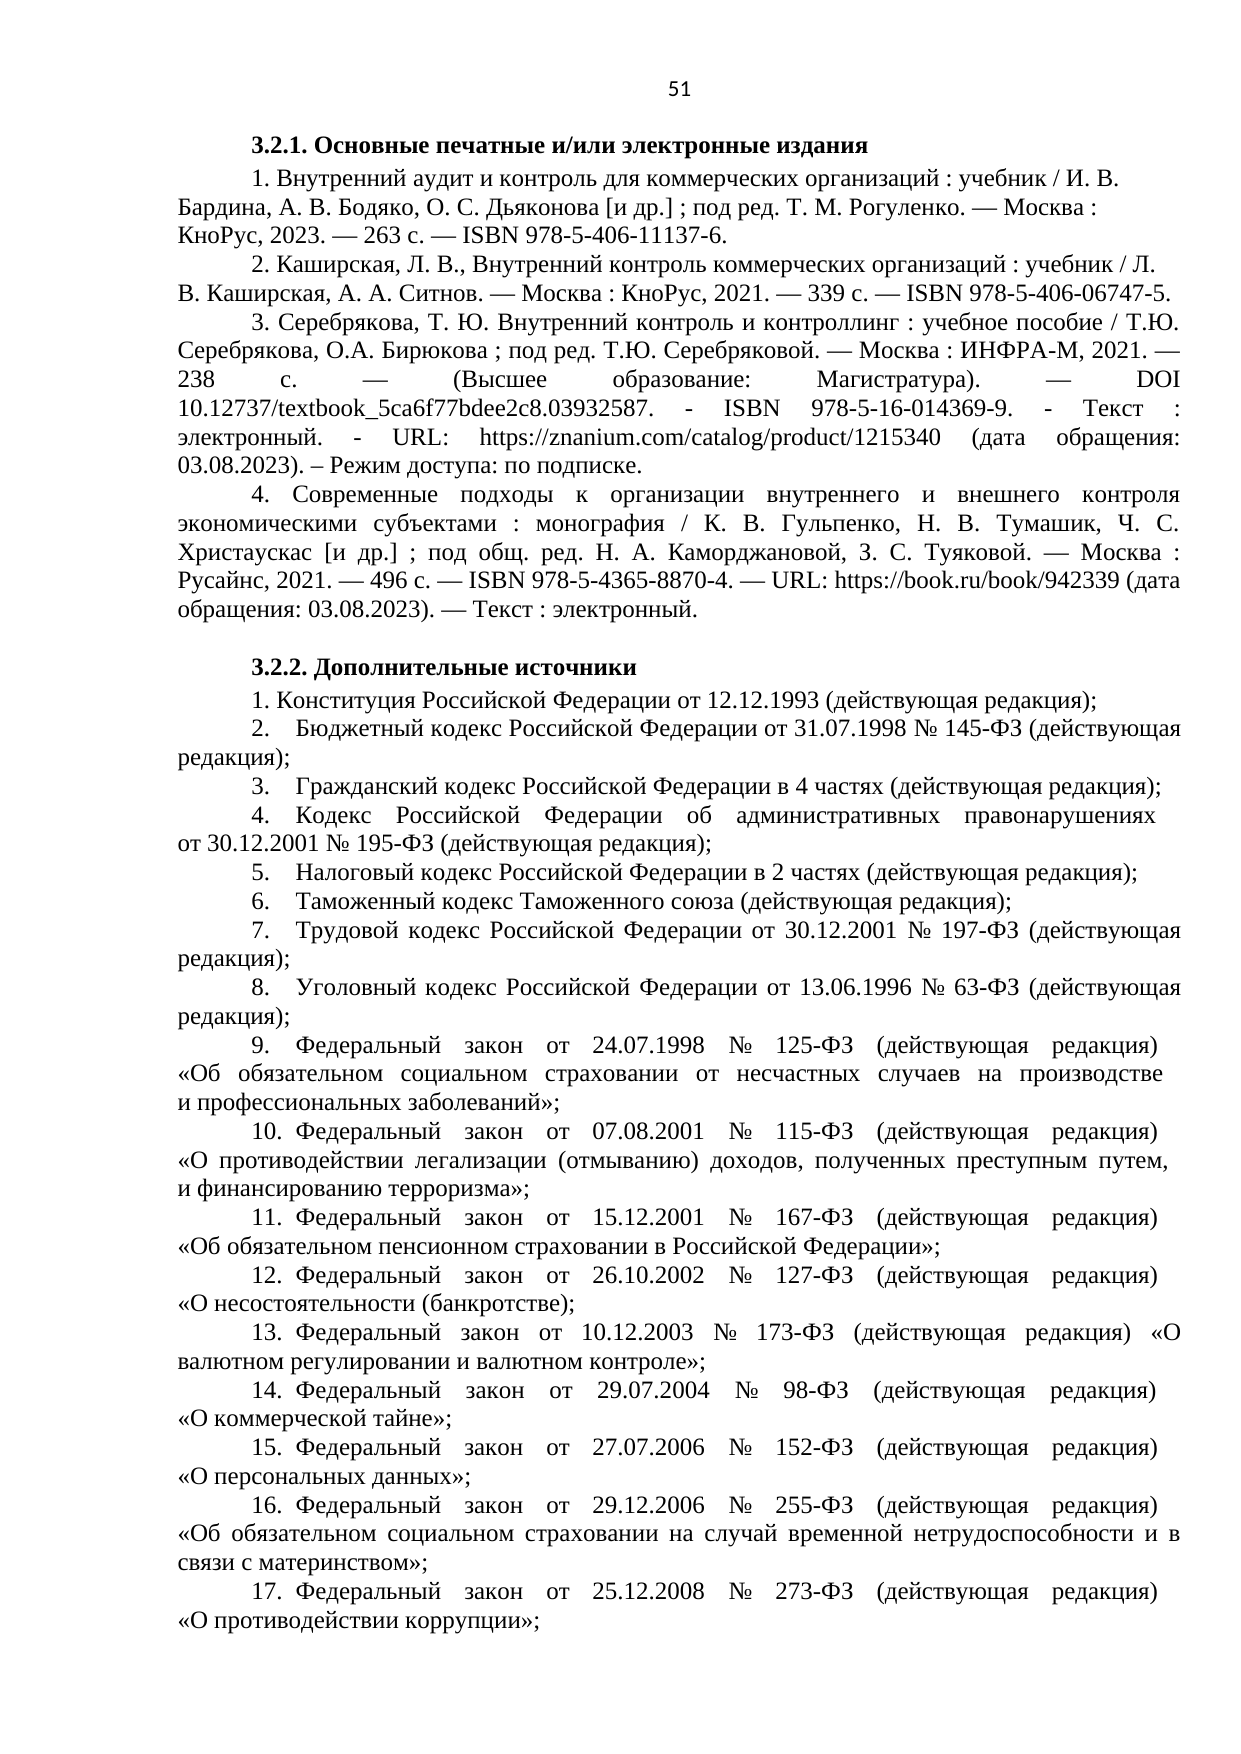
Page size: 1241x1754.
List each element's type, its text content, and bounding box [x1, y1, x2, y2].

text 12. Федеральный закон от 26.10.2002 № 127-ФЗ (действующая редакция) «О несостоятельности (банкротстве); [177, 1260, 1181, 1317]
text 7. Трудовой кодекс Российской Федерации от 30.12.2001 № 197-ФЗ (действующая редакция); [177, 915, 1181, 972]
text 9. Федеральный закон от 24.07.1998 № 125-ФЗ (действующая редакция) «Об обязательном социальном страховании от несчастных случаев на производстве и профессиональных заболеваний»; [177, 1030, 1181, 1116]
text 11. Федеральный закон от 15.12.2001 № 167-ФЗ (действующая редакция) «Об обязательном пенсионном страховании в Российской Федерации»; [177, 1202, 1181, 1260]
text 17. Федеральный закон от 25.12.2008 № 273-ФЗ (действующая редакция) «О противодействии коррупции»; [177, 1576, 1181, 1633]
text 1. Внутренний аудит и контроль для коммерческих организаций : учебник / И. В. Бардина, А. В. Бодяко, О. С. Дьяконова [и др.] ; под ред. Т. М. Рогуленко. — Москва : КноРус, 2023. — 263 с. — ISBN 978-5-406-11137-6. [177, 163, 1181, 249]
text 16. Федеральный закон от 29.12.2006 № 255-ФЗ (действующая редакция) «Об обязательном социальном страховании на случай временной нетрудоспособности и в связи с материнством»; [177, 1490, 1181, 1576]
list 3.2.1. Основные печатные и/или электронные издания [177, 130, 1181, 159]
text 2. Бюджетный кодекс Российской Федерации от 31.07.1998 № 145-ФЗ (действующая редакция); [177, 713, 1181, 771]
text 1. Конституция Российской Федерации от 12.12.1993 (действующая редакция); [177, 685, 1181, 713]
text 6. Таможенный кодекс Таможенного союза (действующая редакция); [177, 886, 1181, 915]
text 13. Федеральный закон от 10.12.2003 № 173-ФЗ (действующая редакция) «О валютном регулировании и валютном контроле»; [177, 1317, 1181, 1375]
text 10. Федеральный закон от 07.08.2001 № 115-ФЗ (действующая редакция) «О противодействии легализации (отмыванию) доходов, полученных преступным путем, и финансированию терроризма»; [177, 1116, 1181, 1202]
text 3.2.2. Дополнительные источники [177, 652, 1181, 680]
text 3. Серебрякова, Т. Ю. Внутренний контроль и контроллинг : учебное пособие / Т.Ю. Серебрякова, О.А. Бирюкова ; под ред. Т.Ю. Серебряковой. — Москва : ИНФРА-М, 2021. — 238 с. — (Высшее образование: Магистратура). — DOI 10.12737/textbook_5ca6f77bdee2c8.03932587. - ISBN 978-5-16-014369-9. - Текст : электронный. - URL: https://znanium.com/catalog/product/1215340 (дата обращения: 03.08.2023). – Режим доступа: по подписке. [177, 307, 1181, 479]
text 5. Налоговый кодекс Российской Федерации в 2 частях (действующая редакция); [177, 857, 1181, 886]
text 3. Гражданский кодекс Российской Федерации в 4 частях (действующая редакция); [177, 771, 1181, 800]
text 15. Федеральный закон от 27.07.2006 № 152-ФЗ (действующая редакция) «О персональных данных»; [177, 1432, 1181, 1490]
text 4. Кодекс Российской Федерации об административных правонарушениях от 30.12.2001 № 195-ФЗ (действующая редакция); [177, 800, 1181, 857]
text 4. Современные подходы к организации внутреннего и внешнего контроля экономическими субъектами : монография / К. В. Гульпенко, Н. В. Тумашик, Ч. С. Христаускас [и др.] ; под общ. ред. Н. А. Каморджановой, З. С. Туяковой. — Москва : Русайнс, 2021. — 496 с. — ISBN 978-5-4365-8870-4. — URL: https://book.ru/book/942339 (дата обращения: 03.08.2023). — Текст : электронный. [177, 479, 1181, 623]
text 2. Каширская, Л. В., Внутренний контроль коммерческих организаций : учебник / Л. В. Каширская, А. А. Ситнов. — Москва : КноРус, 2021. — 339 с. — ISBN 978-5-406-06747-5. [177, 249, 1181, 307]
text 14. Федеральный закон от 29.07.2004 № 98-ФЗ (действующая редакция) «О коммерческой тайне»; [177, 1375, 1181, 1432]
text 8. Уголовный кодекс Российской Федерации от 13.06.1996 № 63-ФЗ (действующая редакция); [177, 972, 1181, 1030]
